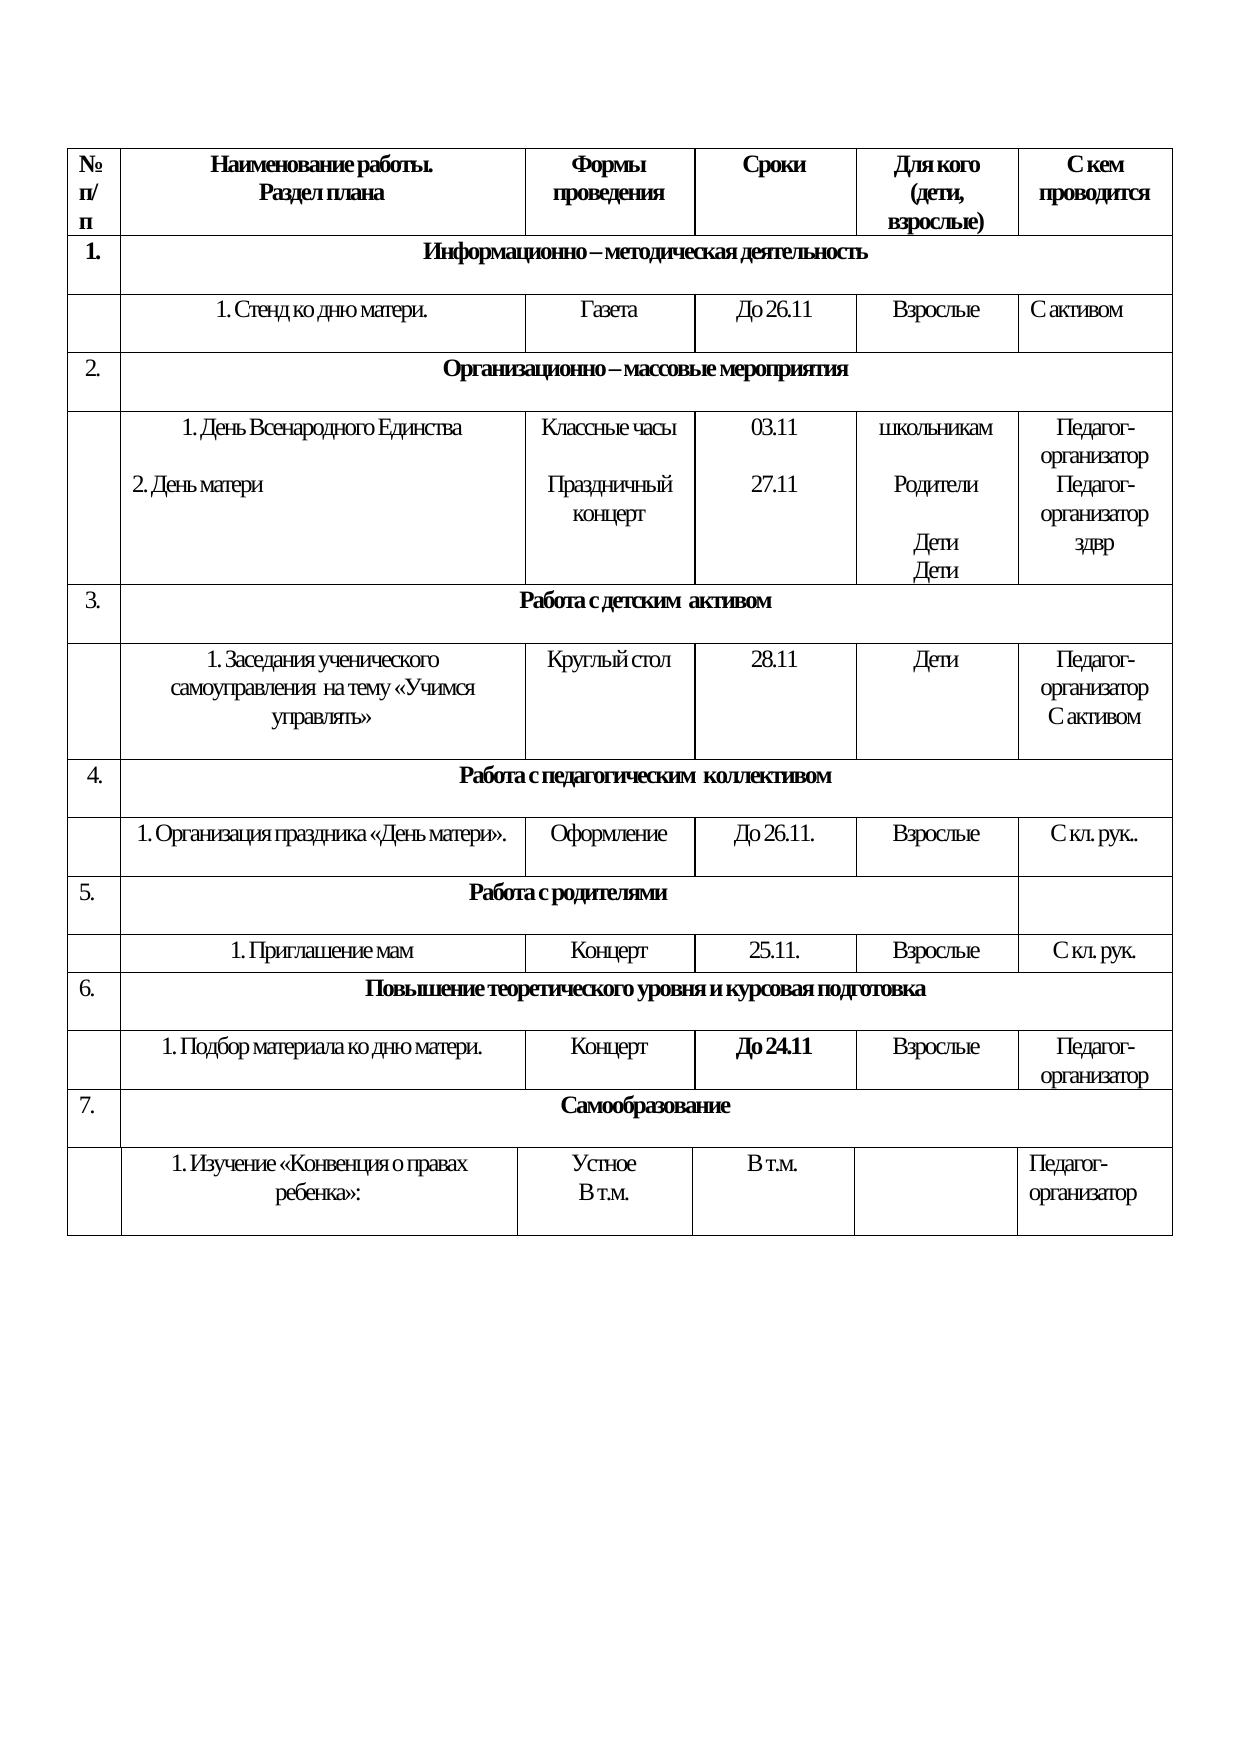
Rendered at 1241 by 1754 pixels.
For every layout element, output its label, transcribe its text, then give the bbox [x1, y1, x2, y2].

table_cell С активом [1019, 295, 1172, 352]
table_cell С кл. рук. [1019, 935, 1172, 972]
table_cell Организационно – массовые мероприятия [121, 353, 1172, 411]
table_cell Работа с педагогическим коллективом [121, 760, 1172, 817]
table_cell [1019, 877, 1172, 934]
table_cell 28.11 [696, 644, 856, 759]
table_cell Педагог-организатор [1018, 1148, 1172, 1234]
table_cell Дети [857, 644, 1018, 759]
table_cell [68, 412, 120, 584]
table_header С кем проводится [1019, 149, 1172, 235]
table_cell [68, 644, 120, 759]
table_cell Классные часы Праздничный концерт [526, 412, 694, 584]
table_header № п/п [68, 149, 120, 235]
table_cell До 26.11. [696, 818, 856, 876]
table_cell Педагог-организатор [1019, 1031, 1172, 1089]
table_cell Взрослые [857, 1031, 1018, 1089]
table_cell Работа с детским активом [121, 585, 1172, 643]
table_cell Концерт [526, 935, 694, 972]
table_cell Педагог-организатор Педагог-организатор здвр [1019, 412, 1172, 584]
table_cell 6. [68, 973, 120, 1030]
table_cell Повышение теоретического уровня и курсовая подготовка [121, 973, 1172, 1030]
table_cell До 24.11 [696, 1031, 856, 1089]
table_cell 1. Организация праздника «День матери». [121, 818, 525, 876]
table_cell 1. [68, 236, 120, 293]
table_cell Взрослые [857, 295, 1018, 352]
table_cell Оформление [526, 818, 694, 876]
table_cell Взрослые [857, 935, 1018, 972]
table_cell 1. Изучение «Конвенция о правах ребенка»: [122, 1148, 517, 1234]
table_cell Работа с родителями [121, 877, 1018, 934]
table_cell [68, 1031, 120, 1089]
table_cell 4. [68, 760, 120, 817]
table_header Для кого (дети, взрослые) [857, 149, 1018, 235]
table_cell 25.11. [696, 935, 856, 972]
table_header Наименование работы. Раздел плана [121, 149, 525, 235]
table_cell 1. Заседания ученического самоуправления на тему «Учимся управлять» [121, 644, 525, 759]
table_cell [68, 295, 120, 352]
table_cell 03.11 27.11 [696, 412, 856, 584]
table_cell 1. Подбор материала ко дню матери. [121, 1031, 525, 1089]
table_cell 3. [68, 585, 120, 643]
table_header Сроки [696, 149, 856, 235]
table_cell До 26.11 [696, 295, 856, 352]
table_cell Газета [526, 295, 694, 352]
table_cell [68, 935, 120, 972]
table_cell 7. [68, 1090, 120, 1147]
table_cell Концерт [526, 1031, 694, 1089]
table_cell С кл. рук.. [1019, 818, 1172, 876]
table_cell В т.м. [693, 1148, 854, 1234]
table_cell школьникам Родители Дети Дети [857, 412, 1018, 584]
table_cell Устное В т.м. [518, 1148, 692, 1234]
table_cell Круглый стол [526, 644, 694, 759]
table_cell Педагог-организатор С активом [1019, 644, 1172, 759]
table_cell [68, 1148, 121, 1234]
table_cell Самообразование [121, 1090, 1172, 1147]
table_cell 1. Приглашение мам [121, 935, 525, 972]
table_cell [68, 818, 120, 876]
table_cell [855, 1148, 1017, 1234]
table_cell 1. День Всенародного Единства 2. День матери [121, 412, 525, 584]
table_cell 2. [68, 353, 120, 411]
table_header Формы проведения [526, 149, 694, 235]
table_cell 1. Стенд ко дню матери. [121, 295, 525, 352]
table_cell Взрослые [857, 818, 1018, 876]
table_cell 5. [68, 877, 120, 934]
table_cell Информационно – методическая деятельность [121, 236, 1172, 293]
